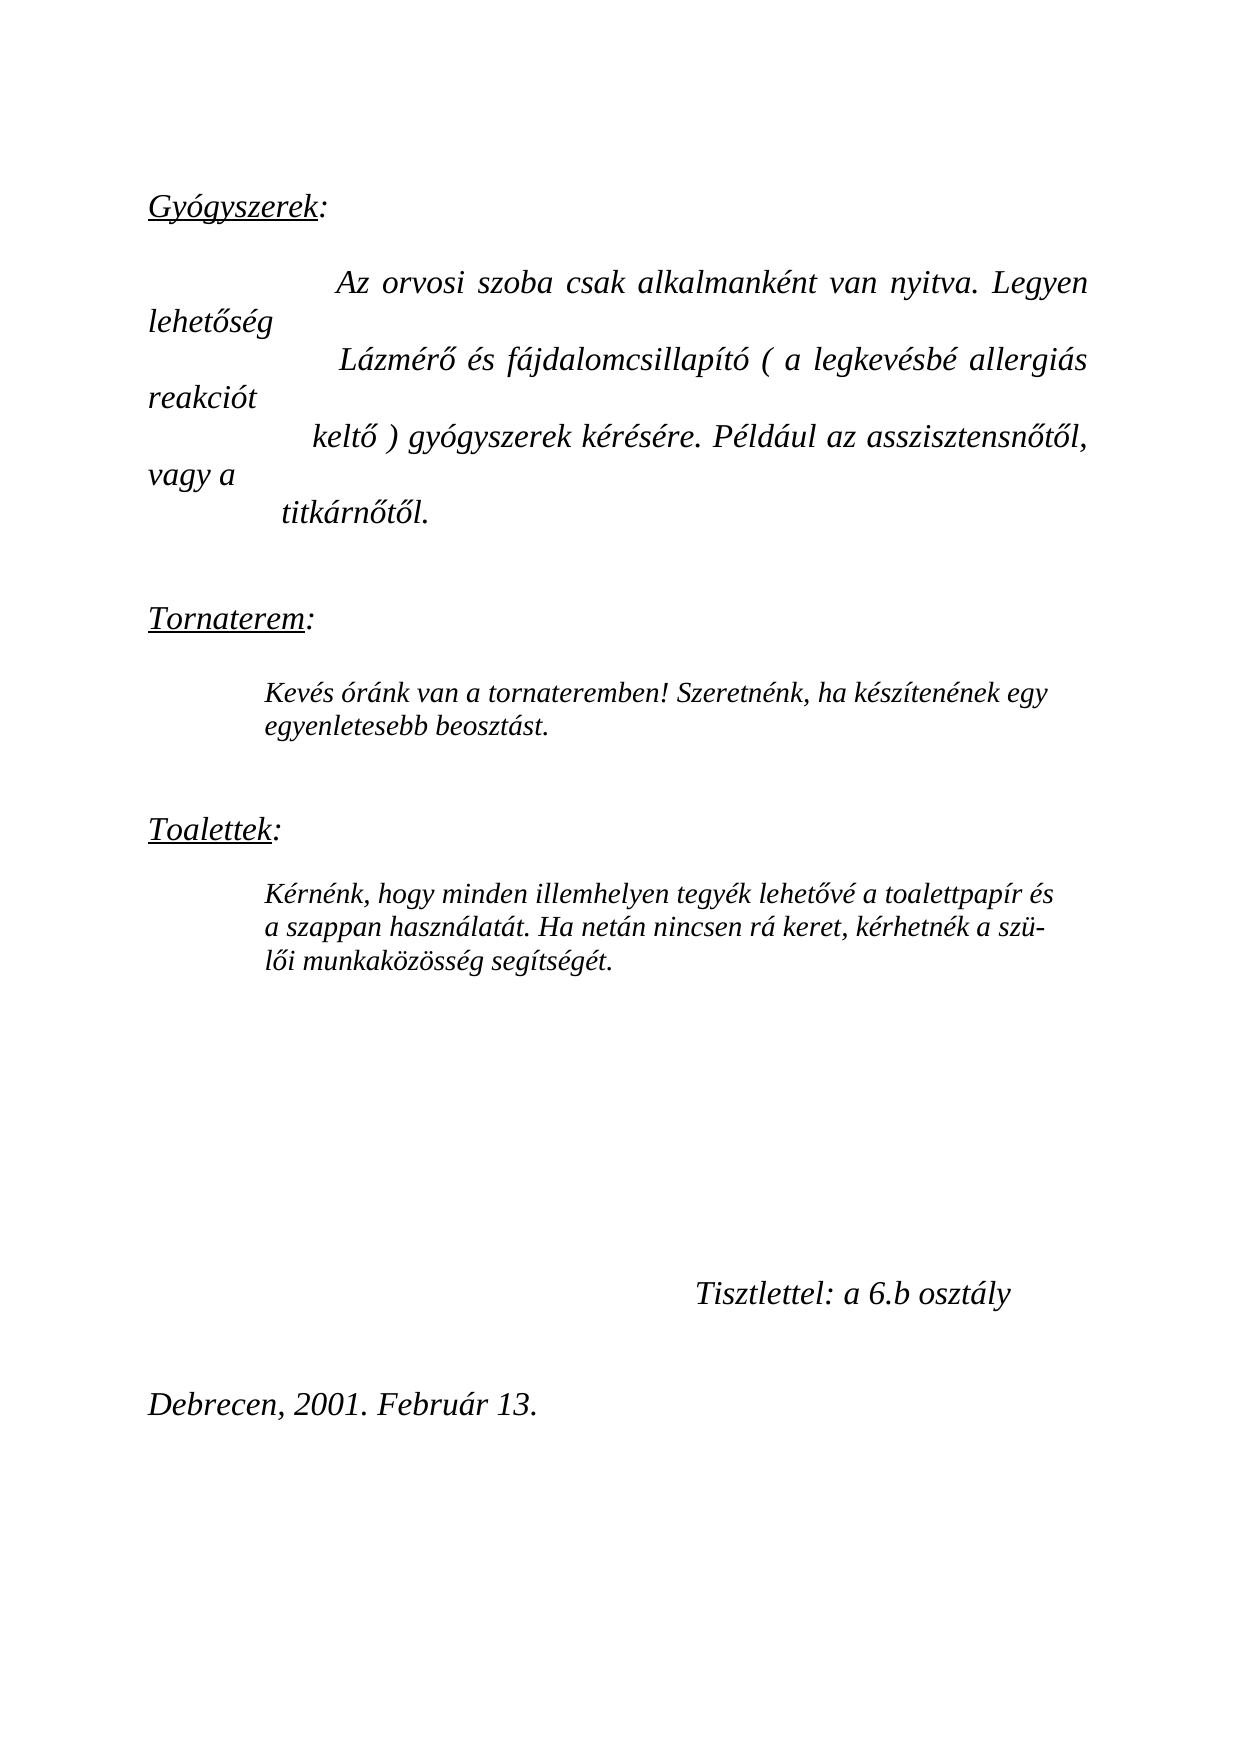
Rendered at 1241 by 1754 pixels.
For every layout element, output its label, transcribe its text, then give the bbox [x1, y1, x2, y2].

text a szappan használatát. Ha netán nincsen rá keret, kérhetnék a szü- [148, 909, 1093, 943]
text Tornaterem: [148, 598, 1093, 636]
text titkárnőtől. [148, 493, 1093, 531]
subtitle Kevés óránk van a tornateremben! Szeretnénk, ha készítenének egy [148, 675, 1093, 708]
text lői munkaközösség segítségét. [148, 943, 1093, 977]
text Kérnénk, hogy minden illemhelyen tegyék lehetővé a toalettpapír és [148, 876, 1093, 909]
text Debrecen, 2001. Február 13. [148, 1384, 1093, 1422]
text Toalettek: [148, 809, 1093, 847]
text Tisztlettel: a 6.b osztály [148, 1274, 1093, 1312]
text Gyógyszerek: [148, 186, 1093, 224]
text keltő ) gyógyszerek kérésére. Például az asszisztensnőtől, vagy a [148, 416, 1093, 493]
text egyenletesebb beosztást. [148, 708, 1093, 742]
text Az orvosi szoba csak alkalmanként van nyitva. Legyen lehetőség [148, 263, 1093, 339]
text Lázmérő és fájdalomcsillapító ( a legkevésbé allergiás reakciót [148, 339, 1093, 416]
